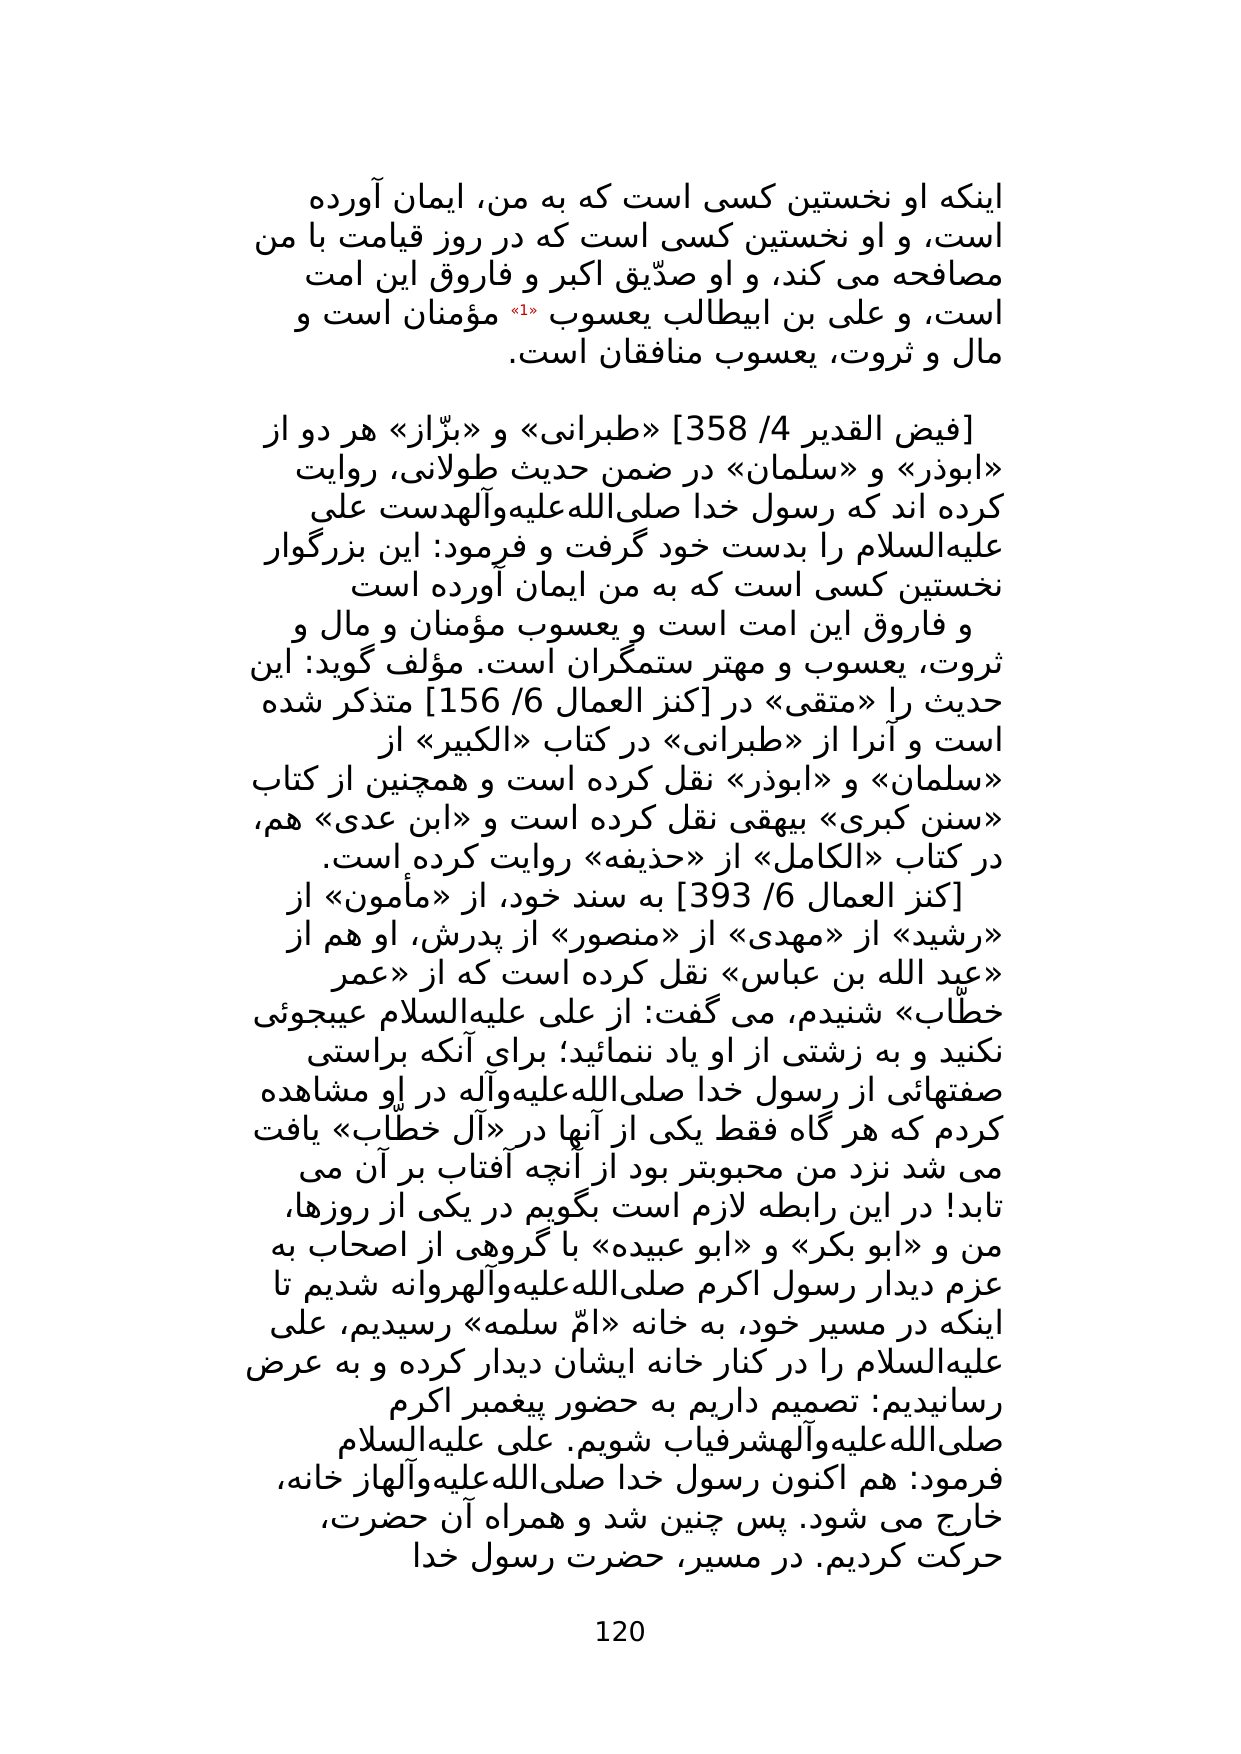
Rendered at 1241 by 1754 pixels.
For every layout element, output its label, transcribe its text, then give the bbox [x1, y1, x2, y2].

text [236, 177, 1004, 371]
text و فاروق این امت است و یعسوب مؤمنان و مال و ثروت، یعسوب و مهتر ستمگران است. مؤلف گوید: این حدیث را «متقی» در [کنز العمال 6/ 156] متذکر شده است و آنرا از «طبرانی» در کتاب «الکبیر» از «سلمان» و «ابوذر» نقل کرده است و همچنین از کتاب «سنن کبری» بیهقی نقل کرده است و «ابن عدی» هم، در کتاب «الکامل» از «حذیفه» روایت کرده است. [236, 604, 1004, 876]
text [فیض القدیر 4/ 358] «طبرانی» و «بزّاز» هر دو از «ابوذر» و «سلمان» در ضمن حدیث طولانی، روایت کرده اند که رسول خدا صلى‌الله‌عليه‌وآلهدست علی عليه‌السلام را بدست خود گرفت و فرمود: این بزرگوار نخستین کسی است که به من ایمان آورده است [236, 410, 1004, 604]
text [236, 876, 1004, 1575]
